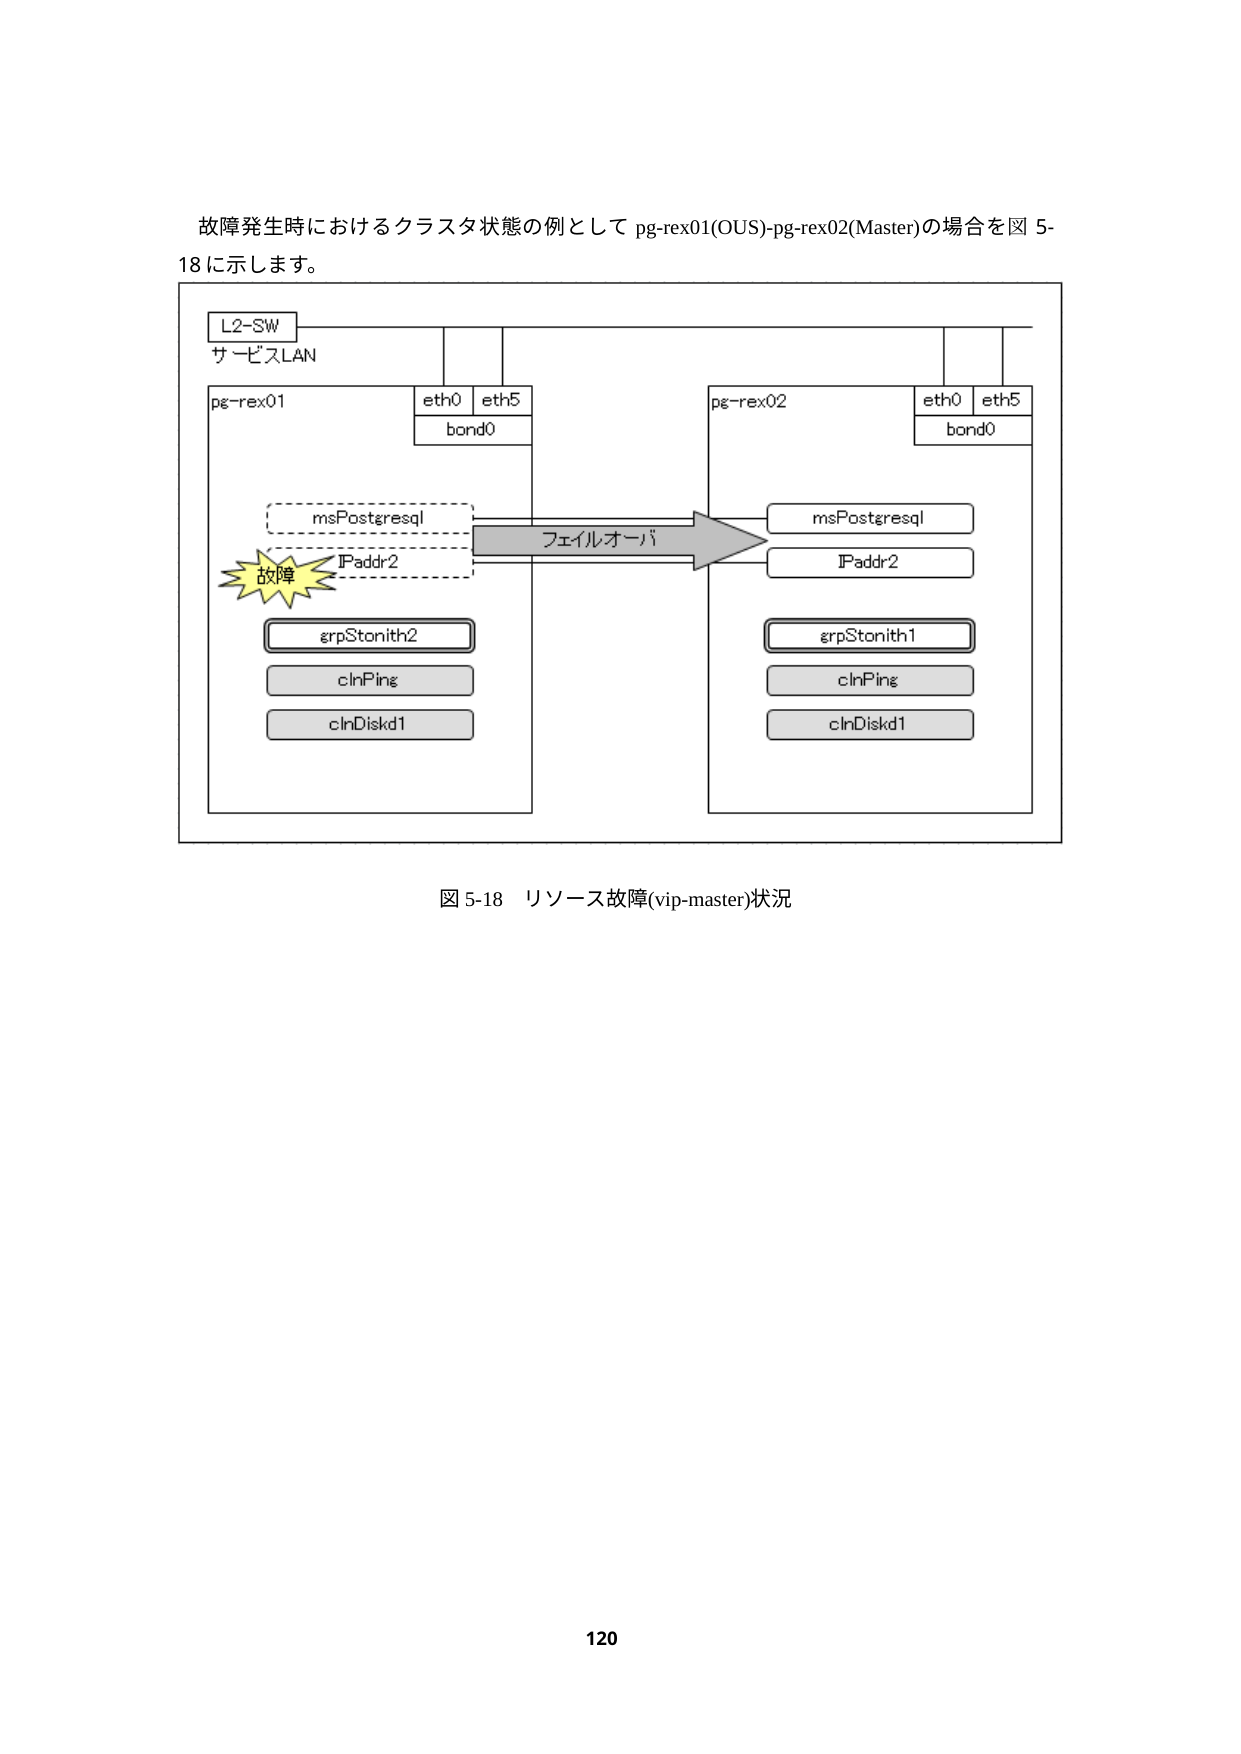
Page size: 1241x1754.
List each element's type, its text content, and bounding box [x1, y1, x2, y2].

picture [177, 281, 1063, 845]
text 図 5-14 リソース故障(vip-master)状況 [177, 882, 1054, 912]
text 故障発生時におけるクラスタ状態の例としてpg-rex01(OUS)-pg-rex02(Master)の場合を図 5-14に示します。 [177, 207, 1054, 281]
